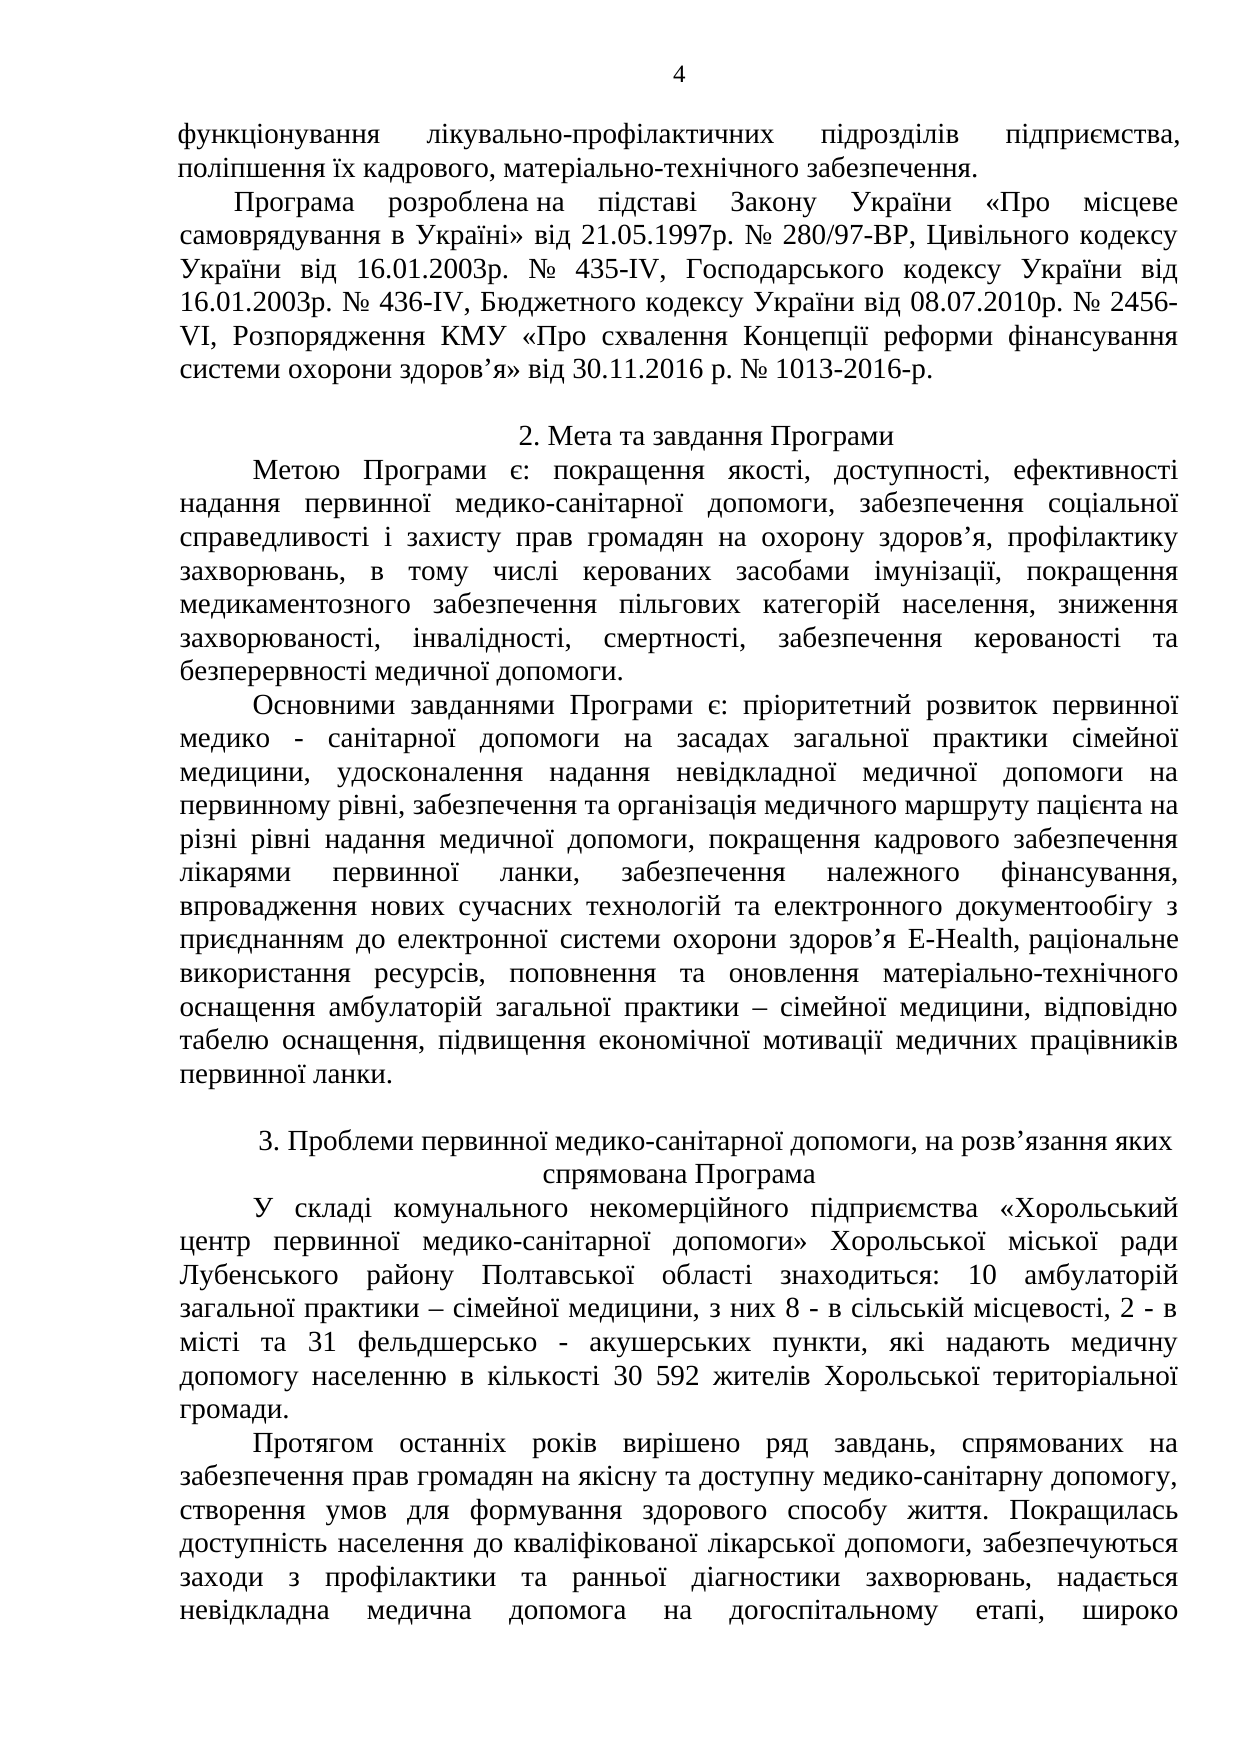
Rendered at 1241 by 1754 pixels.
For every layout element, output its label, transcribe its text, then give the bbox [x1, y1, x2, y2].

text Метою Програми є: покращення якості, доступності, ефективності надання первинної медико-санітарної допомоги, забезпечення соціальної справедливості і захисту прав громадян на охорону здоров’я, профілактику захворювань, в тому числі керованих засобами імунізації, покращення медикаментозного забезпечення пільгових категорій населення, зниження захворюваності, інвалідності, смертності, забезпечення керованості та безперервності медичної допомоги. [179, 452, 1179, 687]
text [179, 1425, 1179, 1626]
text У складі комунального некомерційного підприємства «Хорольський центр первинної медико-санітарної допомоги» Хорольської міської ради Лубенського району Полтавської області знаходиться: 10 амбулаторій загальної практики – сімейної медицини, з них 8 - в сільській місцевості, 2 - в місті та 31 фельдшерсько - акушерських пункти, які надають медичну допомогу населенню в кількості 30 592 жителів Хорольської територіальної громади. [179, 1190, 1179, 1425]
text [177, 117, 1181, 184]
text Програма розроблена на підставі Закону України «Про місцеве самоврядування в Україні» від 21.05.1997р. № 280/97-ВР, Цивільного кодексу України від 16.01.2003р. № 435-IV, Господарського кодексу України від 16.01.2003р. № 436-IV, Бюджетного кодексу України від 08.07.2010р. № 2456-VI, Розпорядження КМУ «Про схвалення Концепції реформи фінансування системи охорони здоров’я» від 30.11.2016 р. № 1013-2016-р. [179, 184, 1179, 385]
text 2. Мета та завдання Програми [179, 418, 1179, 452]
text Основними завданнями Програми є: пріоритетний розвиток первинної медико - санітарної допомоги на засадах загальної практики сімейної медицини, удосконалення надання невідкладної медичної допомоги на первинному рівні, забезпечення та організація медичного маршруту пацієнта на різні рівні надання медичної допомоги, покращення кадрового забезпечення лікарями первинної ланки, забезпечення належного фінансування, впровадження нових сучасних технологій та електронного документообігу з приєднанням до електронної системи охорони здоров’я Е-Health, раціональне використання ресурсів, поповнення та оновлення матеріально-технічного оснащення амбулаторій загальної практики – сімейної медицини, відповідно табелю оснащення, підвищення економічної мотивації медичних працівників первинної ланки. [179, 687, 1179, 1089]
text 3. Проблеми первинної медико-санітарної допомоги, на розв’язання яких спрямована Програма [179, 1123, 1179, 1190]
